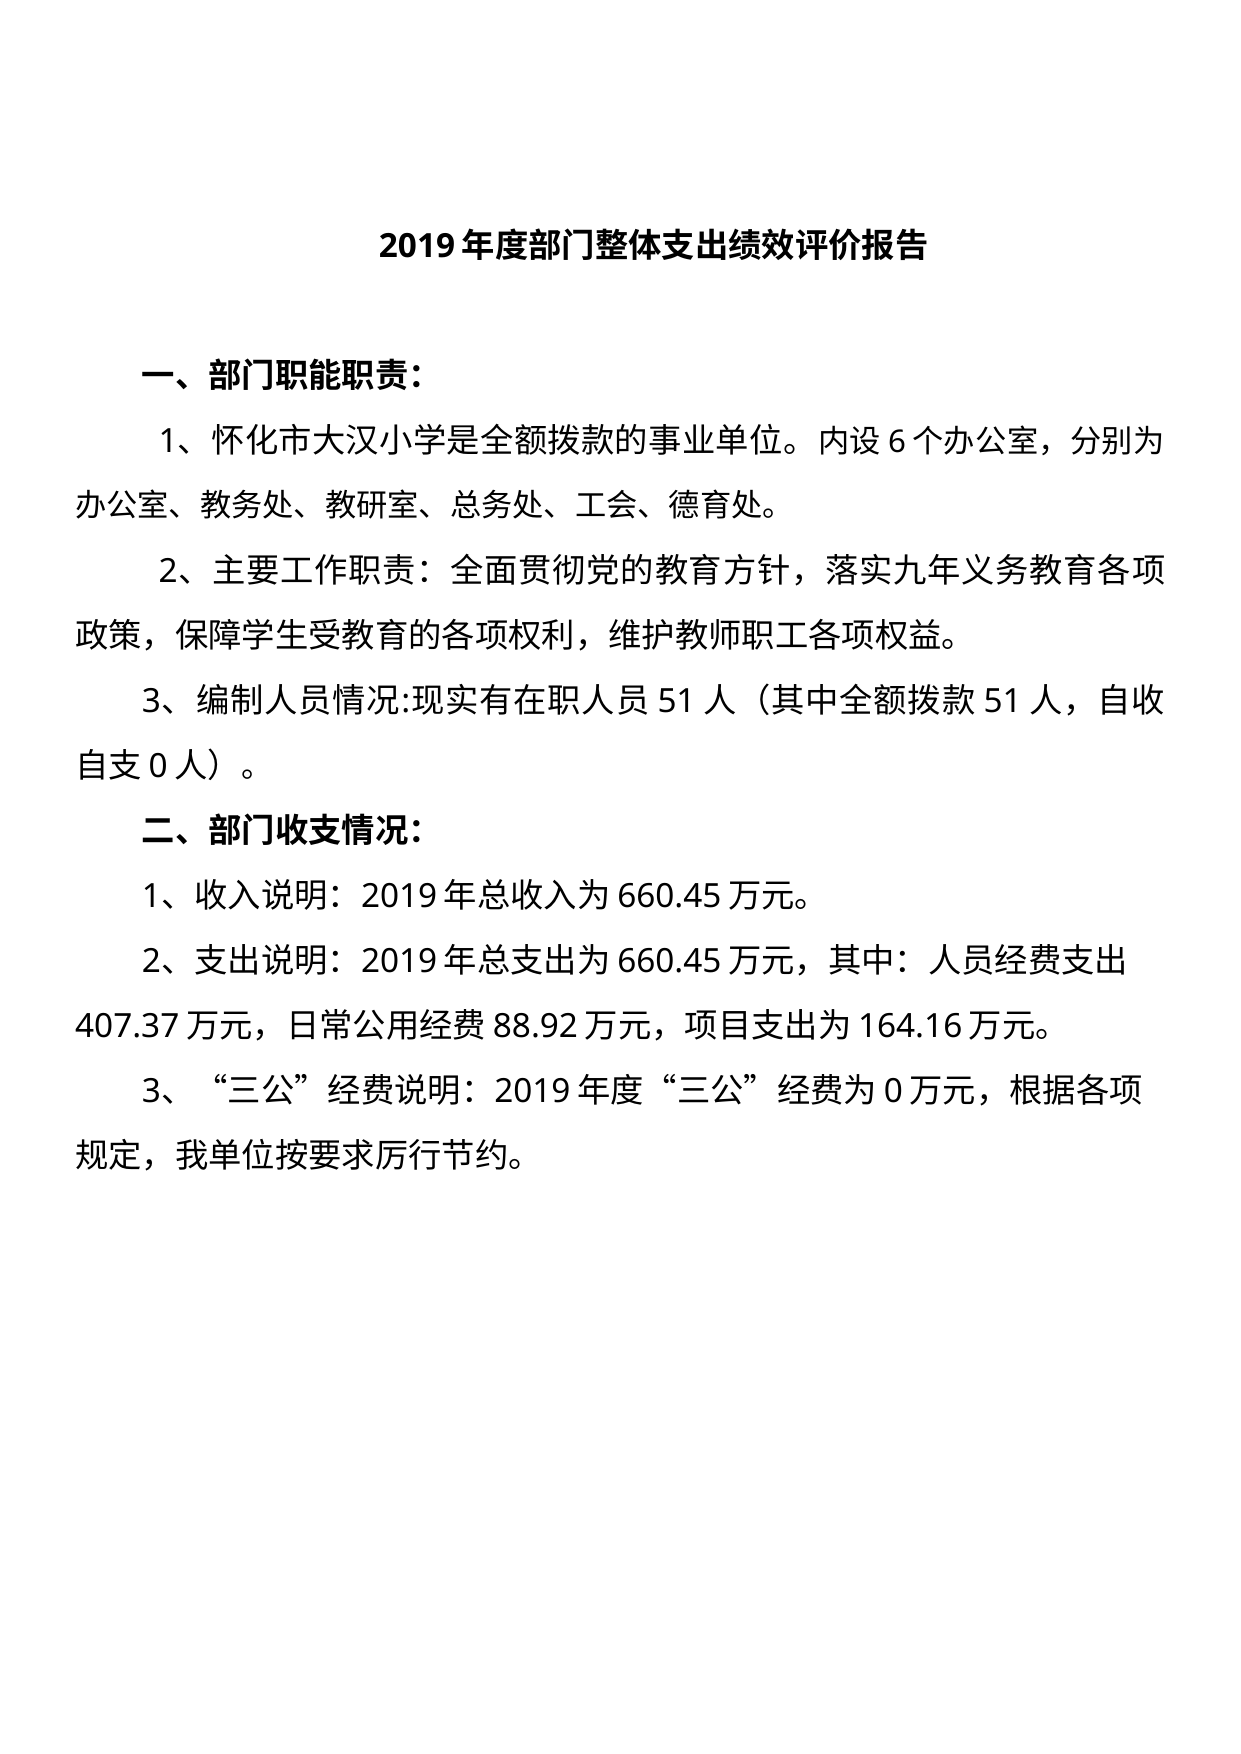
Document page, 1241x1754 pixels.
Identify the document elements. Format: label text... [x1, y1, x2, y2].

text 3、编制人员情况:现实有在职人员51人（其中全额拨款51人，自收自支0人）。 [75, 666, 1165, 796]
text 3、“三公”经费说明：2019年度“三公”经费为0万元，根据各项规定，我单位按要求厉行节约。 [75, 1056, 1165, 1186]
text 二、部门收支情况： [75, 796, 1165, 861]
text 1、怀化市大汉小学是全额拨款的事业单位。内设6个办公室，分别为办公室、教务处、教研室、总务处、工会、德育处。 [75, 406, 1165, 536]
text 2019年度部门整体支出绩效评价报告 [75, 211, 1165, 276]
text 一、部门职能职责： [75, 341, 1165, 406]
text 1、收入说明：2019年总收入为660.45万元。 [75, 861, 1165, 926]
text 2、主要工作职责：全面贯彻党的教育方针，落实九年义务教育各项政策，保障学生受教育的各项权利，维护教师职工各项权益。 [75, 536, 1165, 666]
text 2、支出说明：2019年总支出为660.45万元，其中：人员经费支出407.37万元，日常公用经费88.92万元，项目支出为164.16万元。 [75, 926, 1165, 1056]
